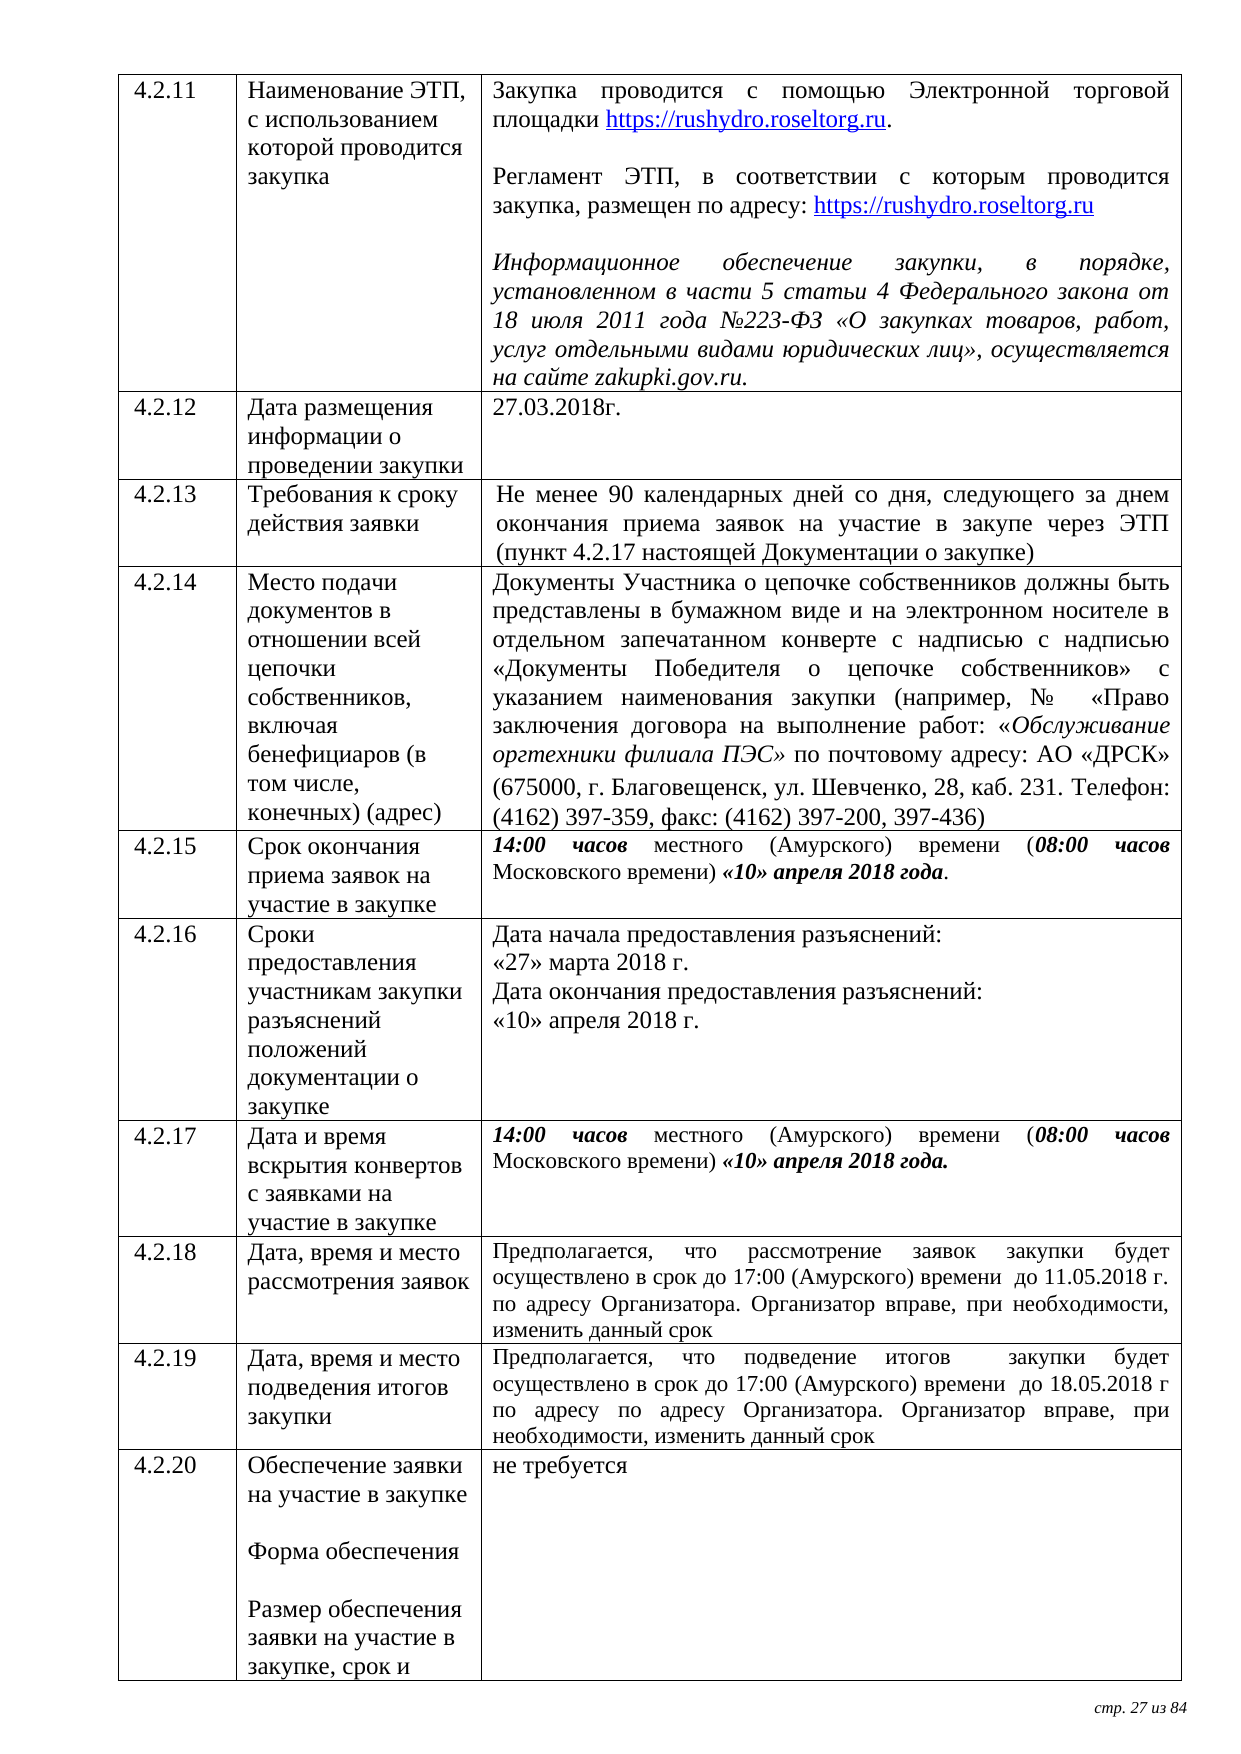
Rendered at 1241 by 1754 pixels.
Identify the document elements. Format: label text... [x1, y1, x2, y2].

table_cell 27.03.2018г. [482, 392, 1181, 478]
table_cell [119, 1121, 236, 1236]
table_cell Требования к сроку действия заявки [237, 480, 481, 566]
table_cell Дата, время и место подведения итогов закупки [237, 1344, 481, 1449]
table_cell 14:00 часов местного (Амурского) времени (08емьсот пятьдесят пять тысяч четырестадвести:00 часов Московского времени) «10» апреля 2018 года. [482, 831, 1181, 918]
table_cell Дата и время вскрытия конвертов с заявками на участие в закупке [237, 1121, 481, 1236]
table_cell Дата начала предоставления разъяснений: «27» марта 2018 г. Дата окончания предоставления разъяснений: «10» апреля 2018 г. [482, 919, 1181, 1120]
table_cell Документы Участника о цепочке собственников должны быть представлены в бумажном виде и на электронном носителе в отдельном запечатанном конверте с надписью с надписью «Документы Победителя о цепочке собственников» с указанием наименования закупки (например, № «Право заключения договора на выполнение работ: «Обслуживание оргтехники филиала ПЭС» по почтовому адресу: АО «ДРСК» (675000, г. Благовещенск, ул. Шевченко, 28, каб. 231. Телефон: (4162) 397-359, факс: (4162) 397-200, 397-436) [482, 567, 1181, 830]
table_cell Сроки предоставления участникам закупки разъяснений положений документации о закупке [237, 919, 481, 1120]
table_cell [119, 75, 236, 391]
table_cell [119, 919, 236, 1120]
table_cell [237, 1450, 481, 1680]
table_cell [119, 392, 236, 478]
table_cell [119, 480, 236, 566]
table_cell [119, 1450, 236, 1680]
table_cell Наименование ЭТП, с использованием которой проводится закупка [237, 75, 481, 391]
table_cell [119, 567, 236, 830]
table_cell Предполагается, что подведение итогов закупки будет осуществлено в срок до 17:00 (Амурского) времени до 18.05.2018 г по адресу по адресу Организатора. Организатор вправе, при необходимости, изменить данный срок [482, 1344, 1181, 1449]
table_cell не требуется [482, 1450, 1181, 1680]
table_cell [119, 1344, 236, 1449]
table_cell [119, 831, 236, 918]
table_cell Дата, время и место рассмотрения заявок [237, 1237, 481, 1342]
table_cell Дата размещения информации о проведении закупки [237, 392, 481, 478]
table_cell 14:00 часов местного (Амурского) времени (08емьсот пятьдесят пять тысяч четырестадвести:00 часов Московского времени) «10» апреля 2018 года. [482, 1121, 1181, 1236]
table_cell Срок окончания приема заявок на участие в закупке [237, 831, 481, 918]
table_cell Не менее 90 календарных дней со дня, следующего за днем окончания приема заявок на участие в закупе через ЭТП (пункт 4.2.17 настоящей Документации о закупке) [482, 480, 1181, 566]
table_cell Предполагается, что рассмотрение заявок закупки будет осуществлено в срок до 17:00 (Амурского) времени до 11.05.2018 г. по адресу Организатора. Организатор вправе, при необходимости, изменить данный срок [482, 1237, 1181, 1342]
table_cell Закупка проводится с помощью Электронной торговой площадки https://rushydro.roseltorg.ru. Регламент ЭТП, в соответствии с которым проводится закупка, размещен по адресу: https://rushydro.roseltorg.ru Информационное обеспечение закупки, в порядке, установленном в части 5 статьи 4 Федерального закона от 18 июля 2011 года №223-ФЗ «О закупках товаров, работ, услуг отдельными видами юридических лиц», осуществляется на сайте zakupki.gov.ru. [482, 75, 1181, 391]
table_cell Место подачи документов в отношении всей цепочки собственников, включая бенефициаров (в том числе, конечных) (адрес) [237, 567, 481, 830]
table_cell [119, 1237, 236, 1342]
